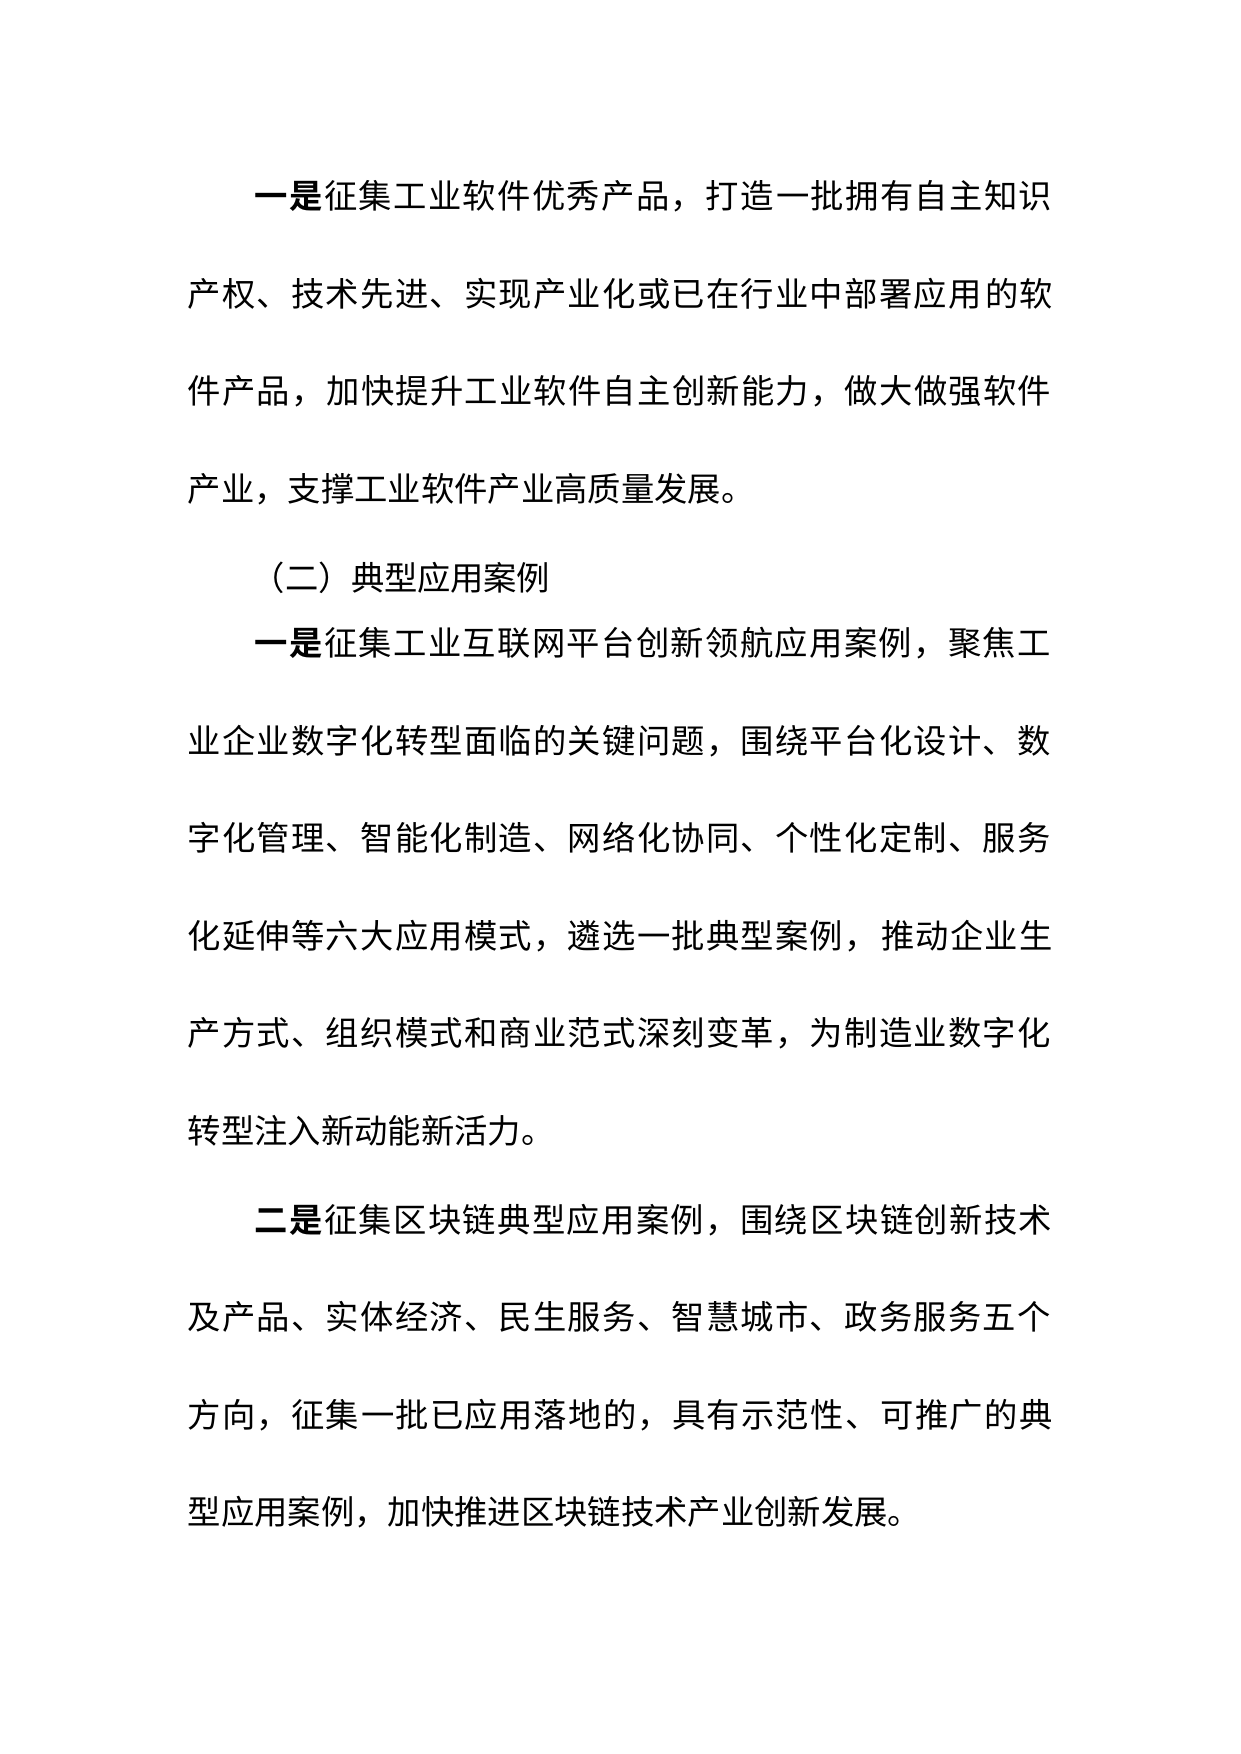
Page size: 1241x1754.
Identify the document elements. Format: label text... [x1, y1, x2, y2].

text 一是征集工业软件优秀产品，打造一批拥有自主知识产权、技术先进、实现产业化或已在行业中部署应用的软件产品，加快提升工业软件自主创新能力，做大做强软件产业，支撑工业软件产业高质量发展。 [187, 162, 1053, 519]
text （二）典型应用案例 [187, 543, 1053, 608]
text 二是征集区块链典型应用案例，围绕区块链创新技术及产品、实体经济、民生服务、智慧城市、政务服务五个方向，征集一批已应用落地的，具有示范性、可推广的典型应用案例，加快推进区块链技术产业创新发展。 [187, 1185, 1053, 1543]
text 一是征集工业互联网平台创新领航应用案例，聚焦工业企业数字化转型面临的关键问题，围绕平台化设计、数字化管理、智能化制造、网络化协同、个性化定制、服务化延伸等六大应用模式，遴选一批典型案例，推动企业生产方式、组织模式和商业范式深刻变革，为制造业数字化转型注入新动能新活力。 [187, 608, 1053, 1161]
